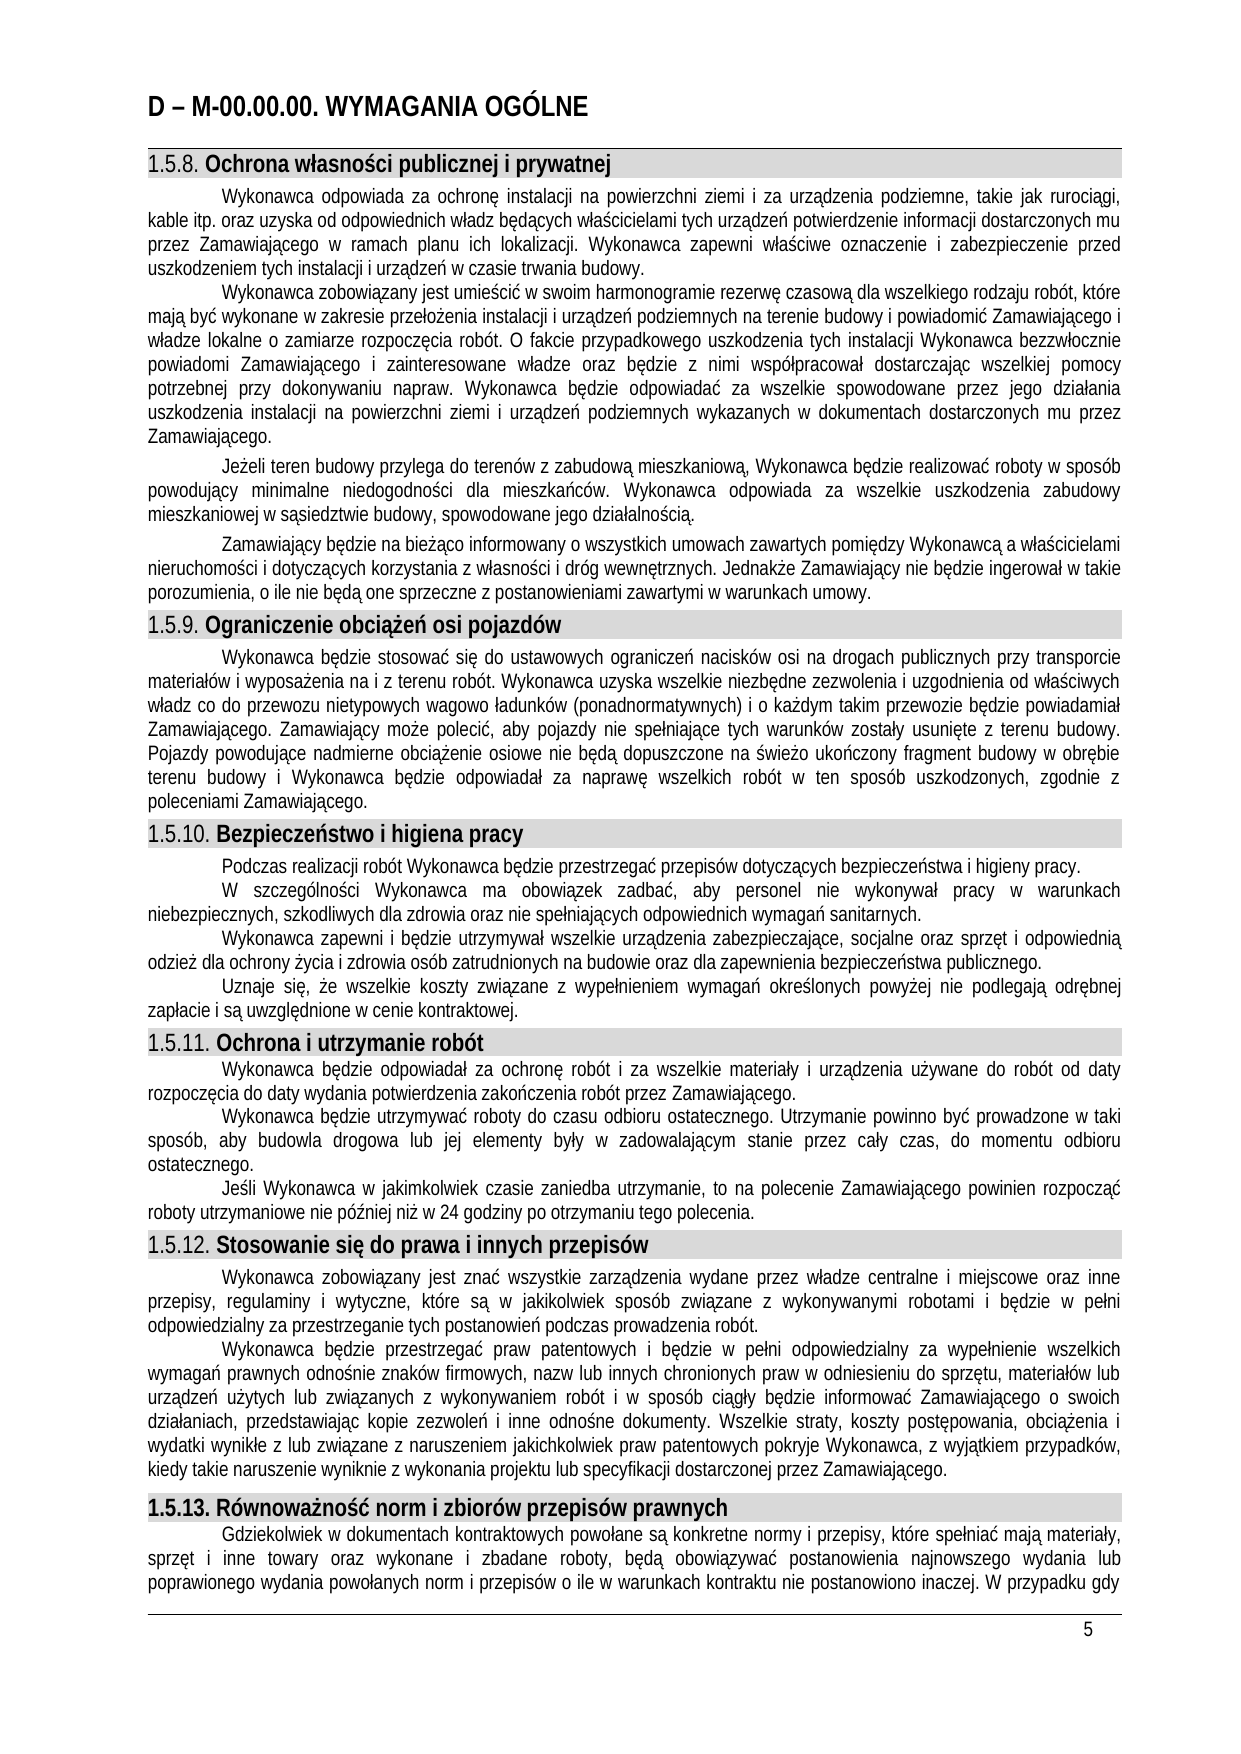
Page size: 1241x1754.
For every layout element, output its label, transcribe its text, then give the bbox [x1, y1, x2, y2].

text Zamawiający będzie na bieżąco informowany o wszystkich umowach zawartych pomiędzy Wykonawcą a właścicielami nieruchomości i dotyczących korzystania z własności i dróg wewnętrznych. Jednakże Zamawiający nie będzie ingerował w takie porozumienia, o ile nie będą one sprzeczne z postanowieniami zawartymi w warunkach umowy. [148, 532, 1122, 604]
subtitle 1.5.11. Ochrona i utrzymanie robót [148, 1028, 1122, 1056]
subtitle 1.5.13. Równoważność norm i zbiorów przepisów prawnych [148, 1493, 1122, 1522]
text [148, 1522, 1122, 1594]
text Wykonawca będzie stosować się do ustawowych ograniczeń nacisków osi na drogach publicznych przy transporcie materiałów i wyposażenia na i z terenu robót. Wykonawca uzyska wszelkie niezbędne zezwolenia i uzgodnienia od właściwych władz co do przewozu nietypowych wagowo ładunków (ponadnormatywnych) i o każdym takim przewozie będzie powiadamiał Zamawiającego. Zamawiający może polecić, aby pojazdy nie spełniające tych warunków zostały usunięte z terenu budowy. Pojazdy powodujące nadmierne obciążenie osiowe nie będą dopuszczone na świeżo ukończony fragment budowy w obrębie terenu budowy i Wykonawca będzie odpowiadał za naprawę wszelkich robót w ten sposób uszkodzonych, zgodnie z poleceniami Zamawiającego. [148, 645, 1122, 813]
text Podczas realizacji robót Wykonawca będzie przestrzegać przepisów dotyczących bezpieczeństwa i higieny pracy. [148, 854, 1122, 878]
subtitle 1.5.9. Ograniczenie obciążeń osi pojazdów [148, 610, 1122, 639]
text Wykonawca będzie utrzymywać roboty do czasu odbioru ostatecznego. Utrzymanie powinno być prowadzone w taki sposób, aby budowla drogowa lub jej elementy były w zadowalającym stanie przez cały czas, do momentu odbioru ostatecznego. [148, 1104, 1122, 1176]
subtitle 1.5.8. Ochrona własności publicznej i prywatnej [148, 149, 1122, 178]
text Wykonawca zobowiązany jest umieścić w swoim harmonogramie rezerwę czasową dla wszelkiego rodzaju robót, które mają być wykonane w zakresie przełożenia instalacji i urządzeń podziemnych na terenie budowy i powiadomić Zamawiającego i władze lokalne o zamiarze rozpoczęcia robót. O fakcie przypadkowego uszkodzenia tych instalacji Wykonawca bezzwłocznie powiadomi Zamawiającego i zainteresowane władze oraz będzie z nimi współpracował dostarczając wszelkiej pomocy potrzebnej przy dokonywaniu napraw. Wykonawca będzie odpowiadać za wszelkie spowodowane przez jego działania uszkodzenia instalacji na powierzchni ziemi i urządzeń podziemnych wykazanych w dokumentach dostarczonych mu przez Zamawiającego. [148, 280, 1122, 448]
subtitle 1.5.12. Stosowanie się do prawa i innych przepisów [148, 1230, 1122, 1259]
text Jeśli Wykonawca w jakimkolwiek czasie zaniedba utrzymanie, to na polecenie Zamawiającego powinien rozpocząć roboty utrzymaniowe nie później niż w 24 godziny po otrzymaniu tego polecenia. [148, 1176, 1122, 1224]
text Jeżeli teren budowy przylega do terenów z zabudową mieszkaniową, Wykonawca będzie realizować roboty w sposób powodujący minimalne niedogodności dla mieszkańców. Wykonawca odpowiada za wszelkie uszkodzenia zabudowy mieszkaniowej w sąsiedztwie budowy, spowodowane jego działalnością. [148, 454, 1122, 526]
text W szczególności Wykonawca ma obowiązek zadbać, aby personel nie wykonywał pracy w warunkach niebezpiecznych, szkodliwych dla zdrowia oraz nie spełniających odpowiednich wymagań sanitarnych. [148, 878, 1122, 926]
subtitle 1.5.10. Bezpieczeństwo i higiena pracy [148, 819, 1122, 848]
text Wykonawca będzie odpowiadał za ochronę robót i za wszelkie materiały i urządzenia używane do robót od daty rozpoczęcia do daty wydania potwierdzenia zakończenia robót przez Zamawiającego. [148, 1056, 1122, 1104]
text Wykonawca odpowiada za ochronę instalacji na powierzchni ziemi i za urządzenia podziemne, takie jak rurociągi, kable itp. oraz uzyska od odpowiednich władz będących właścicielami tych urządzeń potwierdzenie informacji dostarczonych mu przez Zamawiającego w ramach planu ich lokalizacji. Wykonawca zapewni właściwe oznaczenie i zabezpieczenie przed uszkodzeniem tych instalacji i urządzeń w czasie trwania budowy. [148, 184, 1122, 280]
text Wykonawca zapewni i będzie utrzymywał wszelkie urządzenia zabezpieczające, socjalne oraz sprzęt i odpowiednią odzież dla ochrony życia i zdrowia osób zatrudnionych na budowie oraz dla zapewnienia bezpieczeństwa publicznego. [148, 926, 1122, 974]
text Uznaje się, że wszelkie koszty związane z wypełnieniem wymagań określonych powyżej nie podlegają odrębnej zapłacie i są uwzględnione w cenie kontraktowej. [148, 974, 1122, 1022]
text Wykonawca będzie przestrzegać praw patentowych i będzie w pełni odpowiedzialny za wypełnienie wszelkich wymagań prawnych odnośnie znaków firmowych, nazw lub innych chronionych praw w odniesieniu do sprzętu, materiałów lub urządzeń użytych lub związanych z wykonywaniem robót i w sposób ciągły będzie informować Zamawiającego o swoich działaniach, przedstawiając kopie zezwoleń i inne odnośne dokumenty. Wszelkie straty, koszty postępowania, obciążenia i wydatki wynikłe z lub związane z naruszeniem jakichkolwiek praw patentowych pokryje Wykonawca, z wyjątkiem przypadków, kiedy takie naruszenie wyniknie z wykonania projektu lub specyfikacji dostarczonej przez Zamawiającego. [148, 1337, 1122, 1481]
text Wykonawca zobowiązany jest znać wszystkie zarządzenia wydane przez władze centralne i miejscowe oraz inne przepisy, regulaminy i wytyczne, które są w jakikolwiek sposób związane z wykonywanymi robotami i będzie w pełni odpowiedzialny za przestrzeganie tych postanowień podczas prowadzenia robót. [148, 1265, 1122, 1337]
